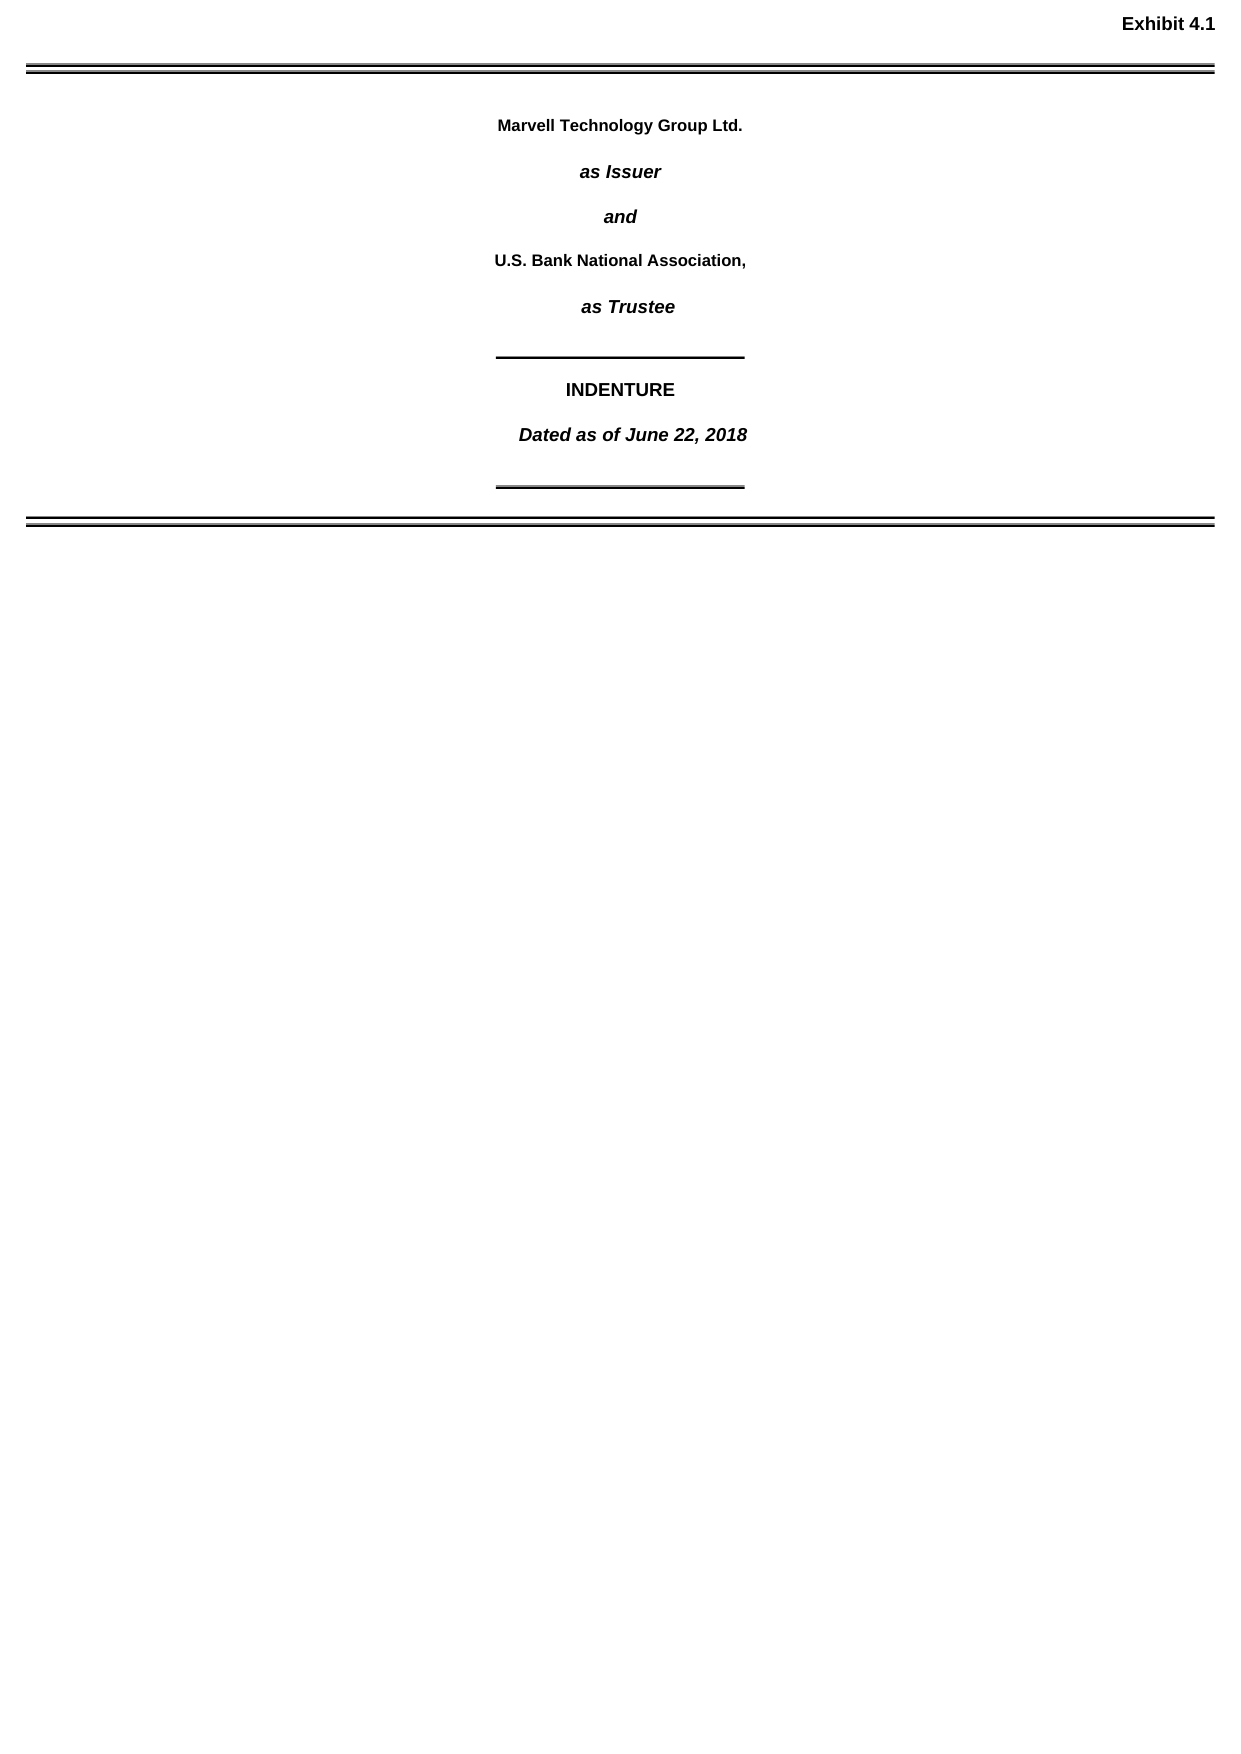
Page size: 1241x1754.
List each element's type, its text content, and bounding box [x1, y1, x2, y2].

picture [26, 523, 1215, 527]
picture [26, 70, 1215, 74]
text U.S. Bank National Association, [150, 250, 1090, 269]
picture [495, 485, 745, 489]
text INDENTURE [150, 378, 1090, 400]
text Exhibit 4.1 [150, 13, 1215, 34]
text as Issuer [150, 161, 1090, 182]
picture [26, 63, 1215, 67]
text Marvell Technology Group Ltd. [150, 115, 1090, 134]
text Dated as of June 22, 2018 [519, 424, 1215, 445]
text and [150, 206, 1090, 227]
text as Trustee [581, 296, 1215, 317]
